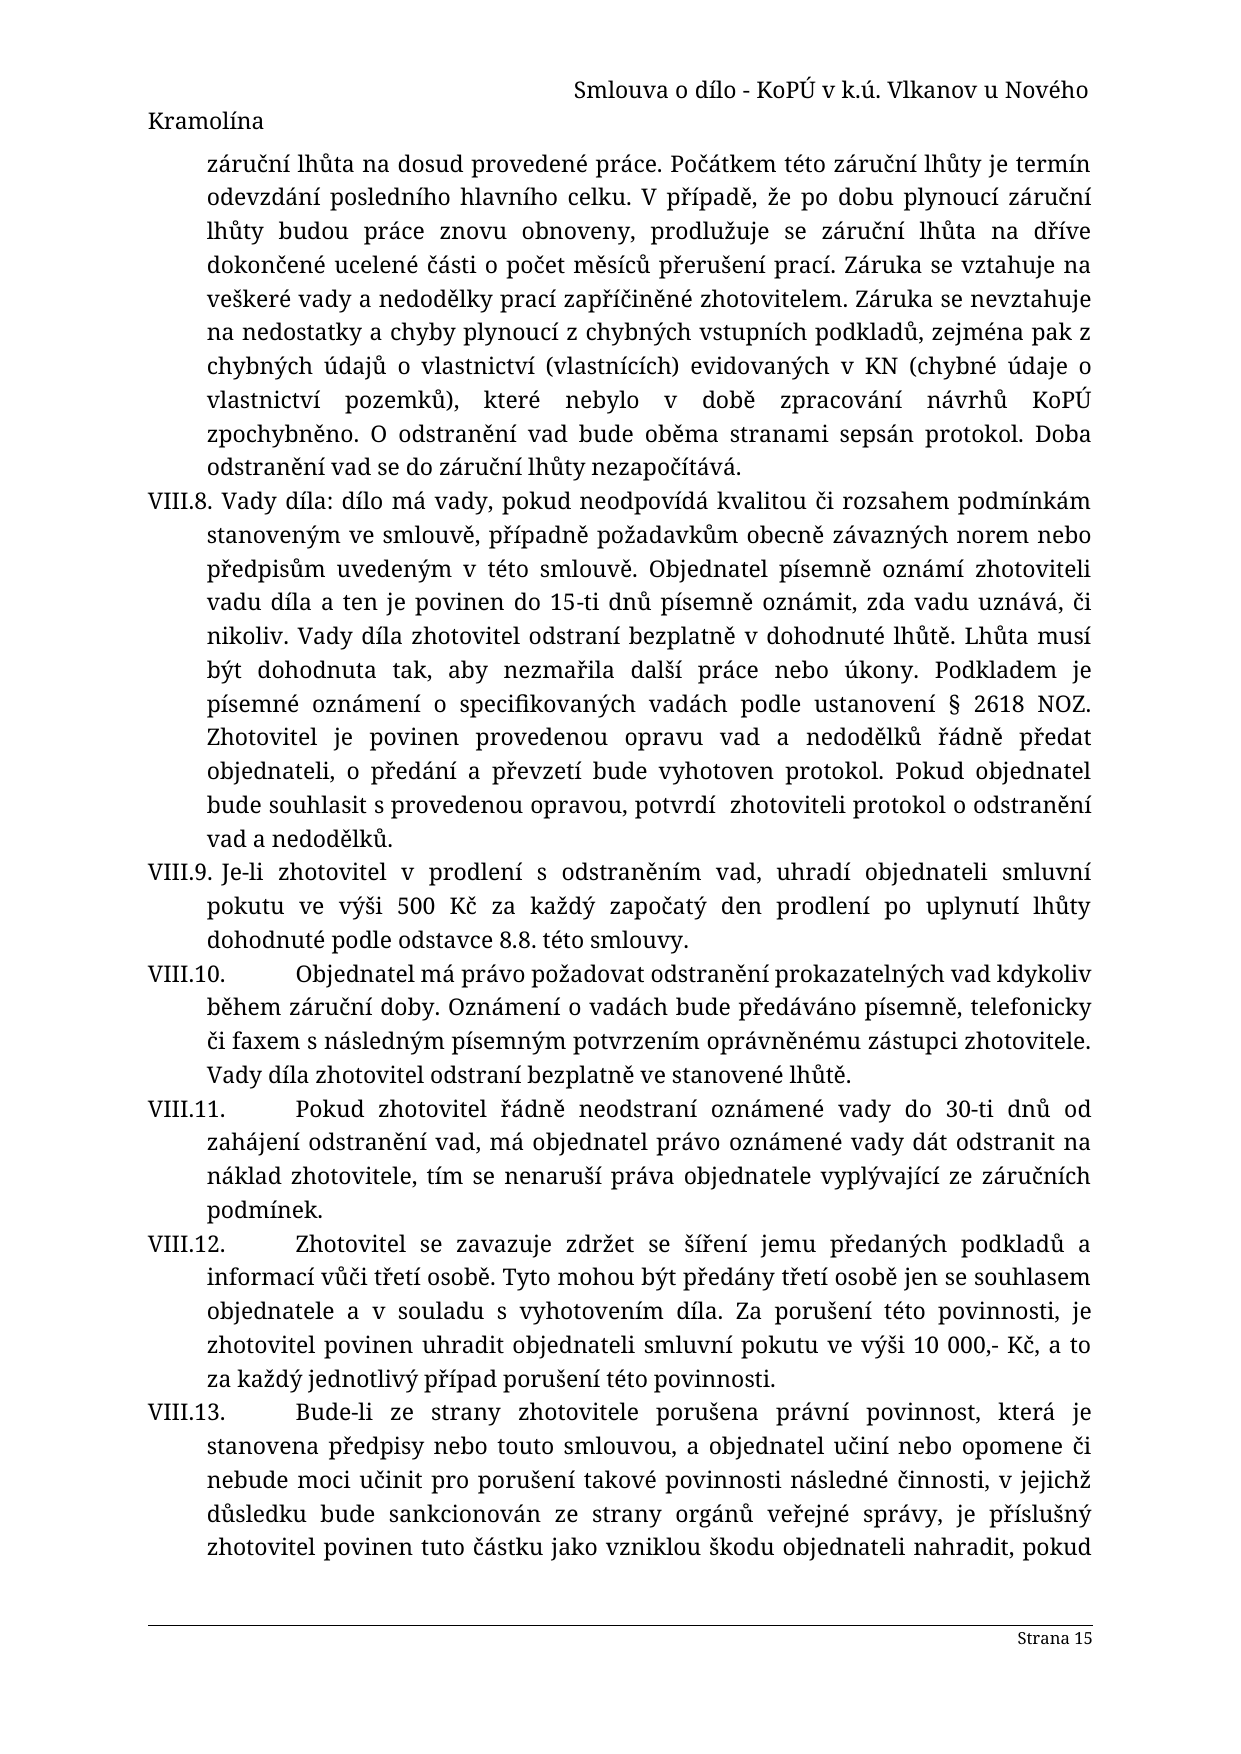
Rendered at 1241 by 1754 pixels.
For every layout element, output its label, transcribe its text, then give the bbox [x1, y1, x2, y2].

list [148, 148, 1093, 483]
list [148, 1396, 1093, 1563]
list Je-li zhotovitel v prodlení s odstraněním vad, uhradí objednateli smluvní pokutu ve výši 500 Kč za každý započatý den prodlení po uplynutí lhůty dohodnuté podle odstavce 8.8. této smlouvy. [148, 856, 1093, 955]
list Pokud zhotovitel řádně neodstraní oznámené vady do 30-ti dnů od zahájení odstranění vad, má objednatel právo oznámené vady dát odstranit na náklad zhotovitele, tím se nenaruší práva objednatele vyplývající ze záručních podmínek. [148, 1093, 1093, 1225]
list Vady díla: dílo má vady, pokud neodpovídá kvalitou či rozsahem podmínkám stanoveným ve smlouvě, případně požadavkům obecně závazných norem nebo předpisům uvedeným v této smlouvě. Objednatel písemně oznámí zhotoviteli vadu díla a ten je povinen do 15-ti dnů písemně oznámit, zda vadu uznává, či nikoliv. Vady díla zhotovitel odstraní bezplatně v dohodnuté lhůtě. Lhůta musí být dohodnuta tak, aby nezmařila další práce nebo úkony. Podkladem je písemné oznámení o specifikovaných vadách podle ustanovení § 2618 NOZ. Zhotovitel je povinen provedenou opravu vad a nedodělků řádně předat objednateli, o předání a převzetí bude vyhotoven protokol. Pokud objednatel bude souhlasit s provedenou opravou, potvrdí zhotoviteli protokol o odstranění vad a nedodělků. [148, 485, 1093, 854]
list Objednatel má právo požadovat odstranění prokazatelných vad kdykoliv během záruční doby. Oznámení o vadách bude předáváno písemně, telefonicky či faxem s následným písemným potvrzením oprávněnému zástupci zhotovitele. Vady díla zhotovitel odstraní bezplatně ve stanovené lhůtě. [148, 958, 1093, 1090]
list Zhotovitel se zavazuje zdržet se šíření jemu předaných podkladů a informací vůči třetí osobě. Tyto mohou být předány třetí osobě jen se souhlasem objednatele a v souladu s vyhotovením díla. Za porušení této povinnosti, je zhotovitel povinen uhradit objednateli smluvní pokutu ve výši 10 000,- Kč, a to za každý jednotlivý případ porušení této povinnosti. [148, 1228, 1093, 1394]
